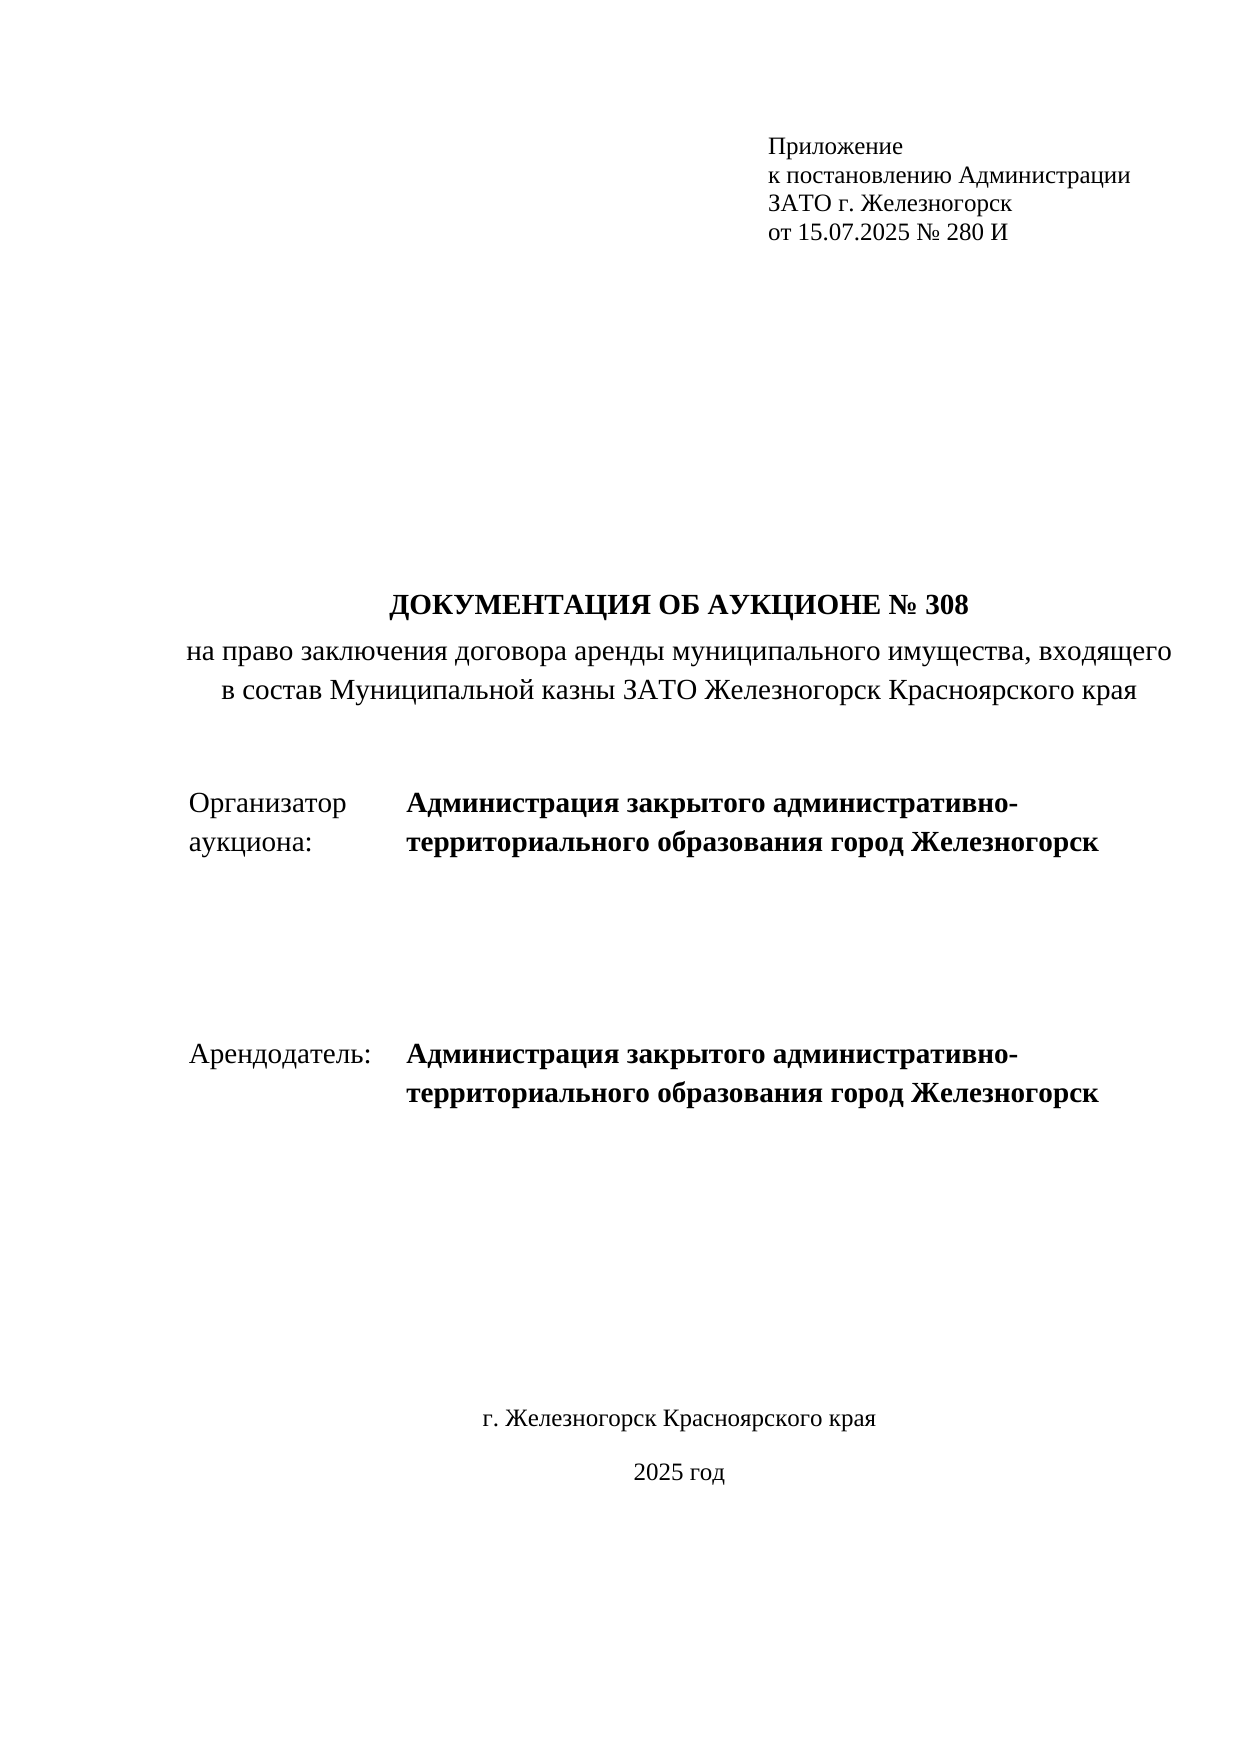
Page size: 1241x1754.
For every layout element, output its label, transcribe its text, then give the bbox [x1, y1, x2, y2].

text к постановлению Администрации [768, 160, 1181, 188]
text 2025 год [177, 1457, 1181, 1486]
table_cell Администрация закрытого административно-территориального образования город Железногорск [395, 929, 1174, 1188]
text от 15.07.2025 № 280 И [768, 217, 1181, 246]
table_header Администрация закрытого административно-территориального образования город Железногорск [395, 785, 1174, 928]
text Приложение [768, 131, 1181, 160]
table_cell Арендодатель: [177, 929, 395, 1188]
table_header Организатор аукциона: [177, 785, 395, 928]
text ДОКУМЕНТАЦИЯ ОБ АУКЦИОНЕ № 308 [177, 587, 1181, 621]
text ЗАТО г. Железногорск [768, 188, 1181, 217]
text на право заключения договора аренды муниципального имущества, входящего в состав Муниципальной казны ЗАТО Железногорск Красноярского края [177, 633, 1181, 705]
text г. Железногорск Красноярского края [177, 1403, 1181, 1432]
